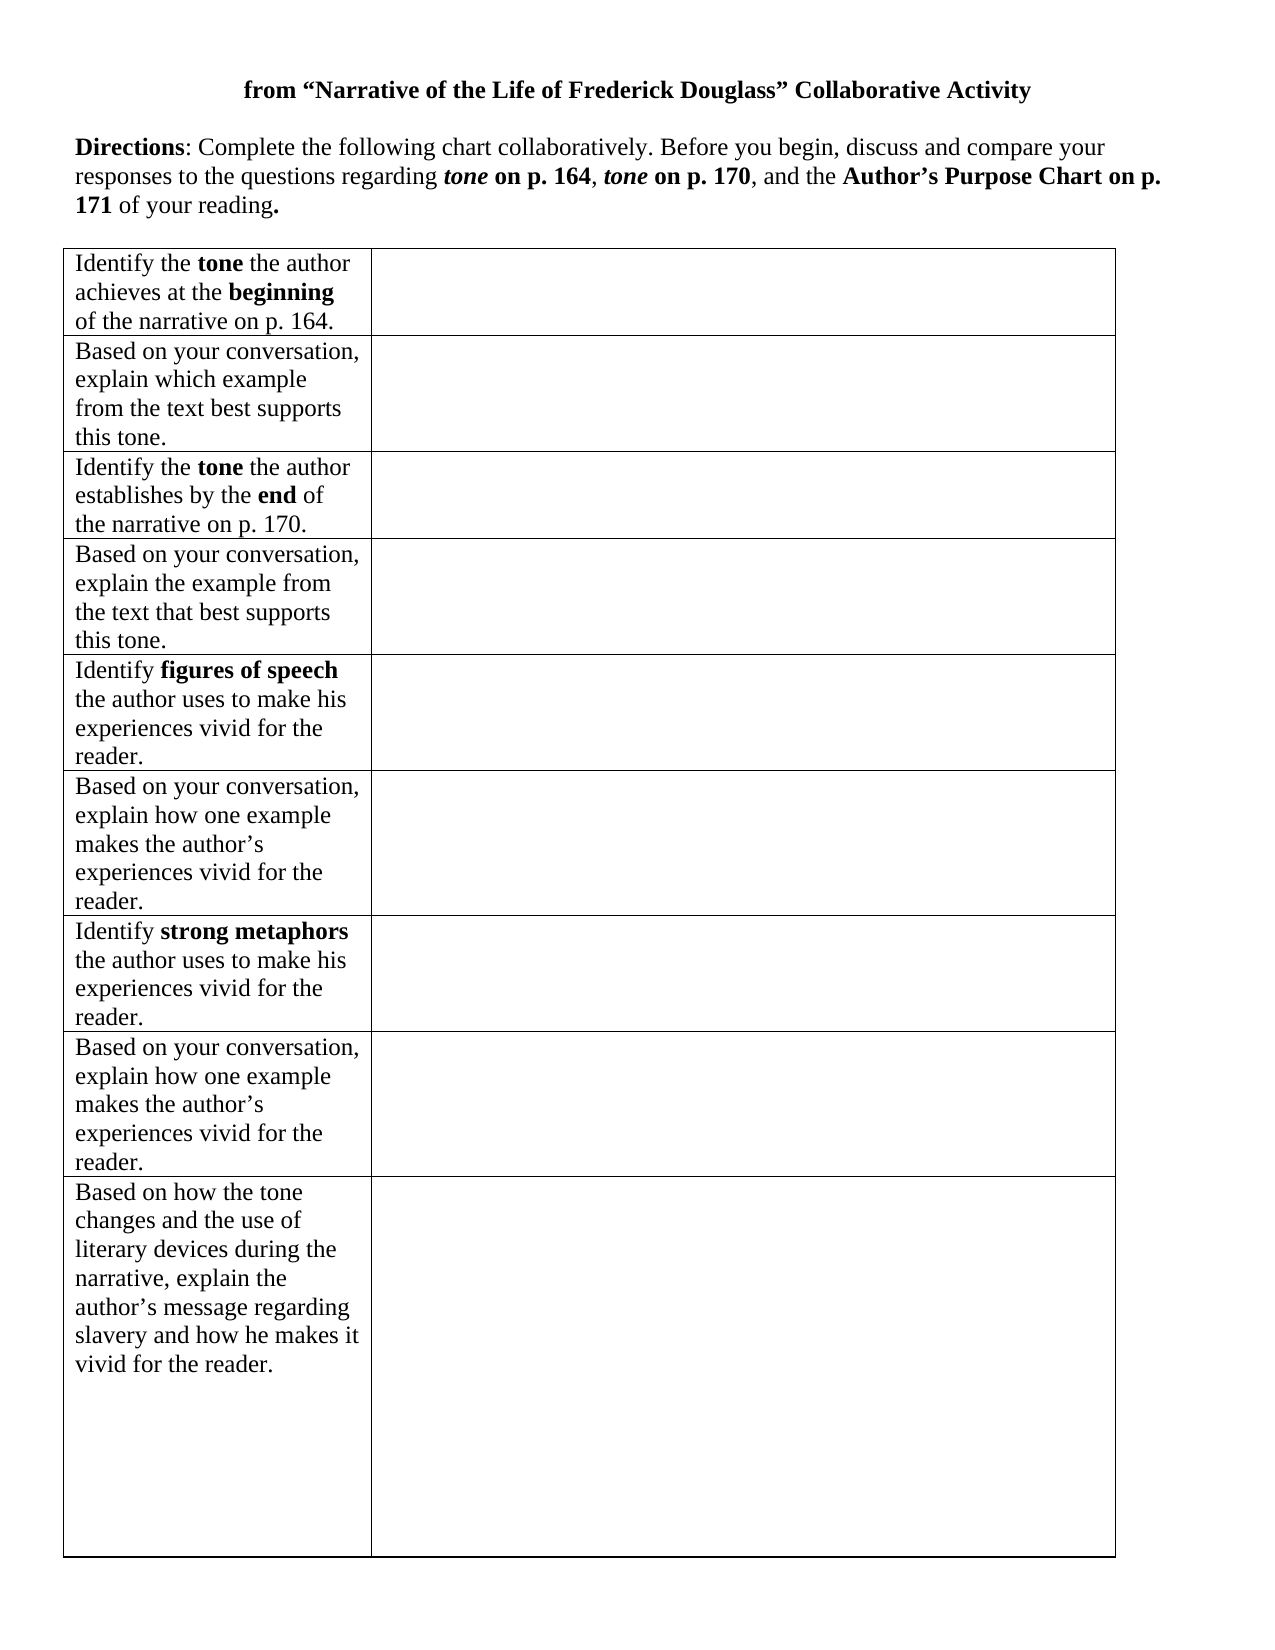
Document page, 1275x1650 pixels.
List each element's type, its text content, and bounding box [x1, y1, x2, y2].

table_cell [372, 771, 1115, 915]
table_header Identify the tone the author achieves at the beginning of the narrative on p. 164. [64, 249, 371, 335]
text Directions: Complete the following chart collaboratively. Before you begin, discuss and compare your responses to the questions regarding tone on p. 164, tone on p. 170, and the Author’s Purpose Chart on p. 171 of your reading. [75, 132, 1200, 219]
text from “Narrative of the Life of Frederick Douglass” Collaborative Activity [75, 75, 1200, 104]
table_cell [372, 1032, 1115, 1176]
table_cell [372, 1177, 1115, 1556]
table_cell [372, 655, 1115, 770]
table_cell [372, 539, 1115, 654]
table_header [372, 249, 1115, 335]
table_cell [372, 336, 1115, 451]
table_cell [372, 916, 1115, 1031]
table_cell Identify strong metaphors the author uses to make his experiences vivid for the reader. [64, 916, 371, 1031]
table_cell Based on your conversation, explain which example from the text best supports this tone. [64, 336, 371, 451]
table_cell Based on your conversation, explain the example from the text that best supports this tone. [64, 539, 371, 654]
table_cell Based on your conversation, explain how one example makes the author’s experiences vivid for the reader. [64, 1032, 371, 1176]
table_cell Based on your conversation, explain how one example makes the author’s experiences vivid for the reader. [64, 771, 371, 915]
table_cell Identify the tone the author establishes by the end of the narrative on p. 170. [64, 452, 371, 538]
table_cell Identify figures of speech the author uses to make his experiences vivid for the reader. [64, 655, 371, 770]
table_cell Based on how the tone changes and the use of literary devices during the narrative, explain the author’s message regarding slavery and how he makes it vivid for the reader. [64, 1177, 371, 1556]
table_cell [372, 452, 1115, 538]
